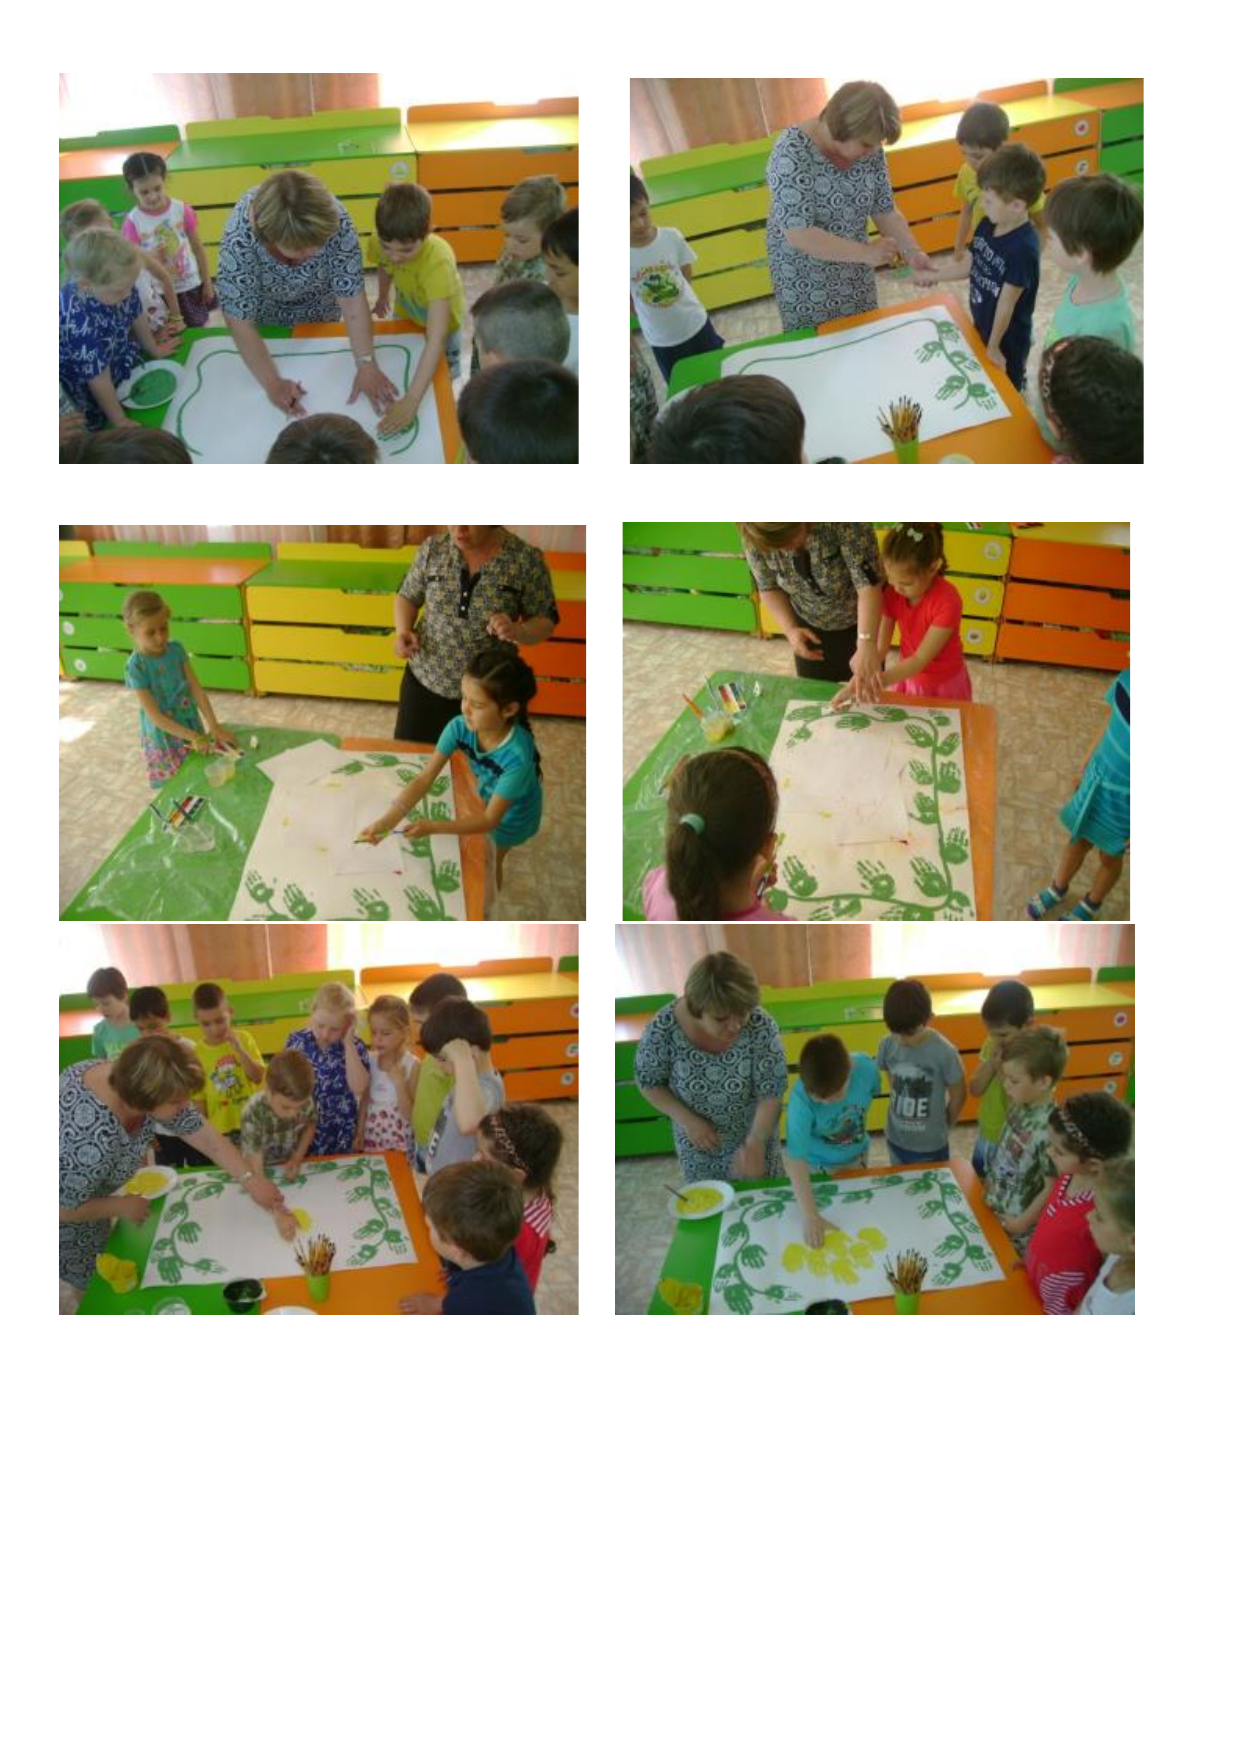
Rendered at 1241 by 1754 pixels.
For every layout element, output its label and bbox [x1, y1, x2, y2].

picture [615, 924, 1135, 1315]
picture [59, 924, 579, 1315]
picture [622, 522, 1131, 921]
picture [59, 73, 579, 464]
picture [629, 78, 1144, 464]
picture [59, 525, 587, 921]
